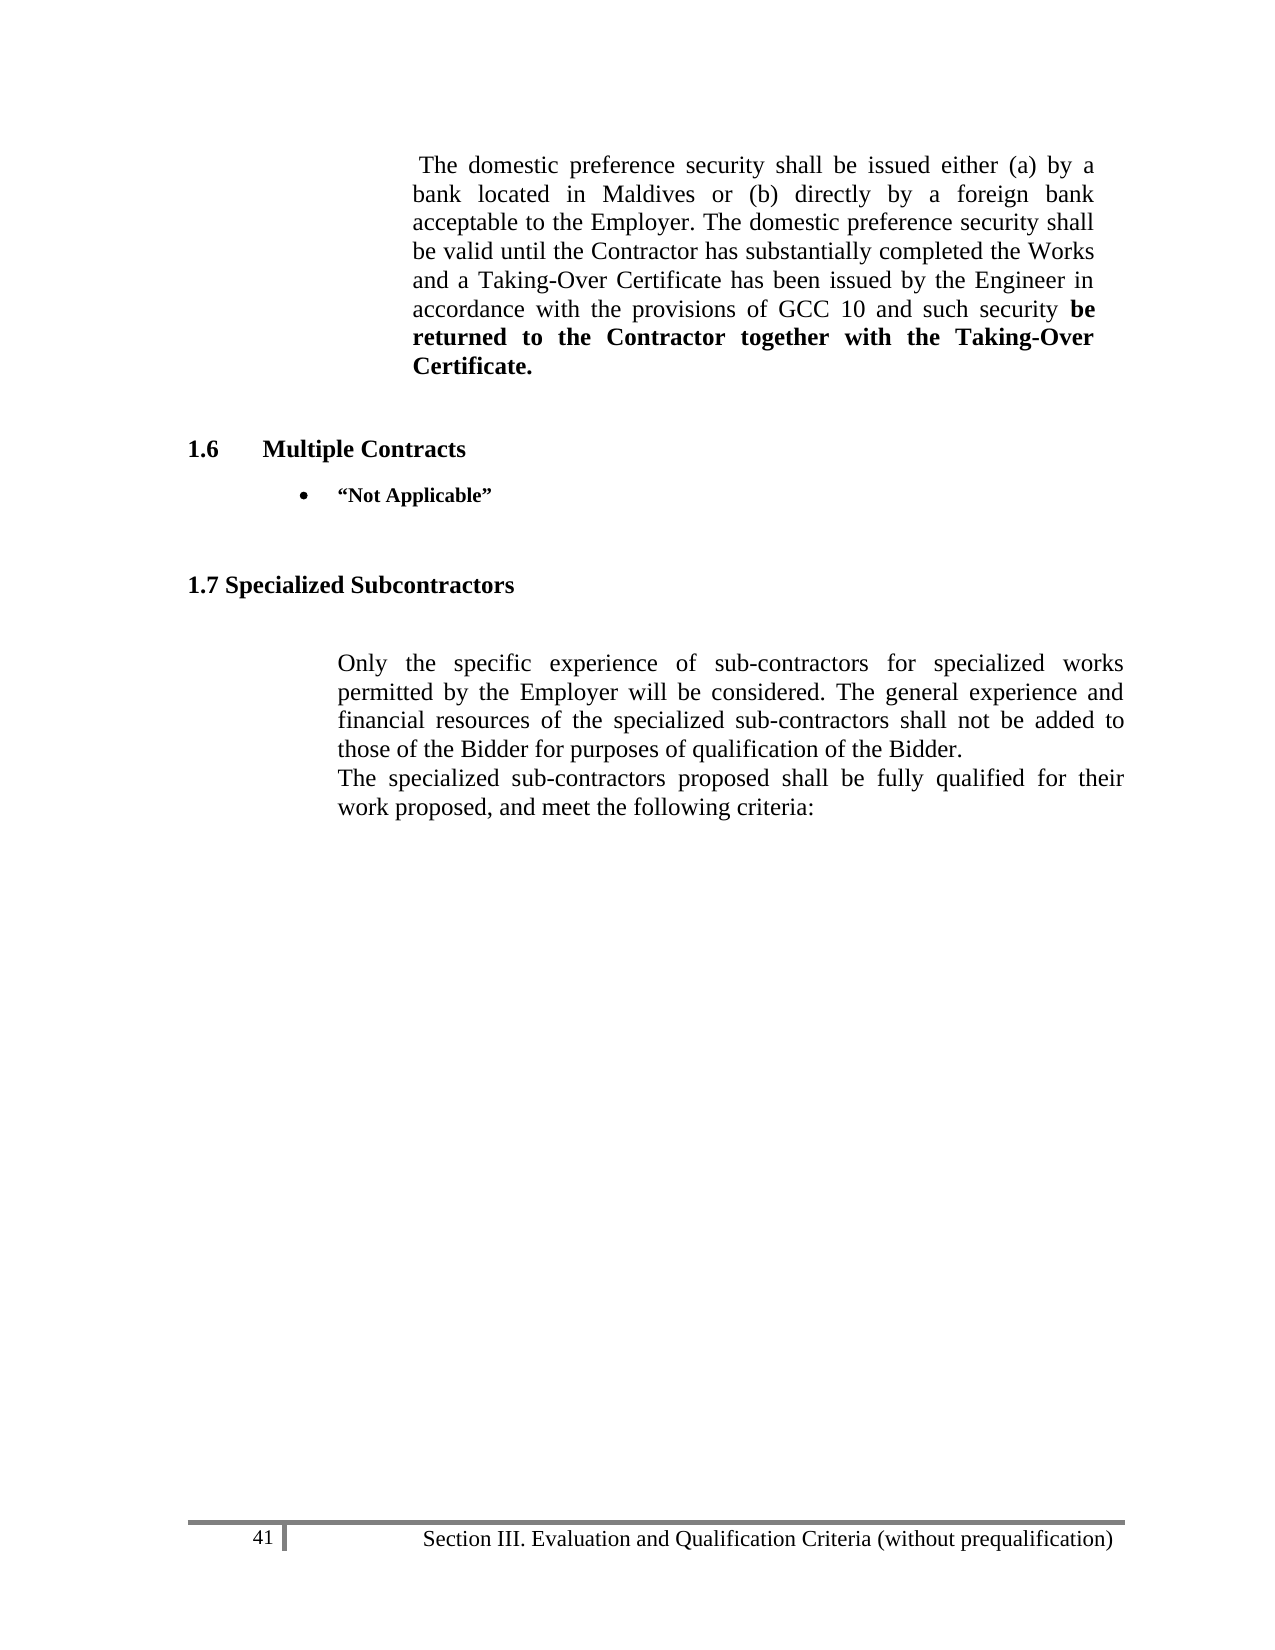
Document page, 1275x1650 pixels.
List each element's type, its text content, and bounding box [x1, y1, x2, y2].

list “Not Applicable” [300, 483, 1095, 507]
subtitle 1.6 Multiple Contracts [187, 434, 1125, 462]
text The specialized sub-contractors proposed shall be fully qualified for their work proposed, and meet the following criteria: [337, 763, 1125, 821]
subtitle 1.7 Specialized Subcontractors [187, 570, 1125, 598]
text Only the specific experience of sub-contractors for specialized works permitted by the Employer will be considered. The general experience and financial resources of the specialized sub-contractors shall not be added to those of the Bidder for purposes of qualification of the Bidder. [337, 648, 1125, 763]
text The domestic preference security shall be issued either (a) by a bank located in Maldives or (b) directly by a foreign bank acceptable to the Employer. The domestic preference security shall be valid until the Contractor has substantially completed the Works and a Taking-Over Certificate has been issued by the Engineer in accordance with the provisions of GCC 10 and such security be returned to the Contractor together with the Taking-Over Certificate. [412, 150, 1095, 380]
